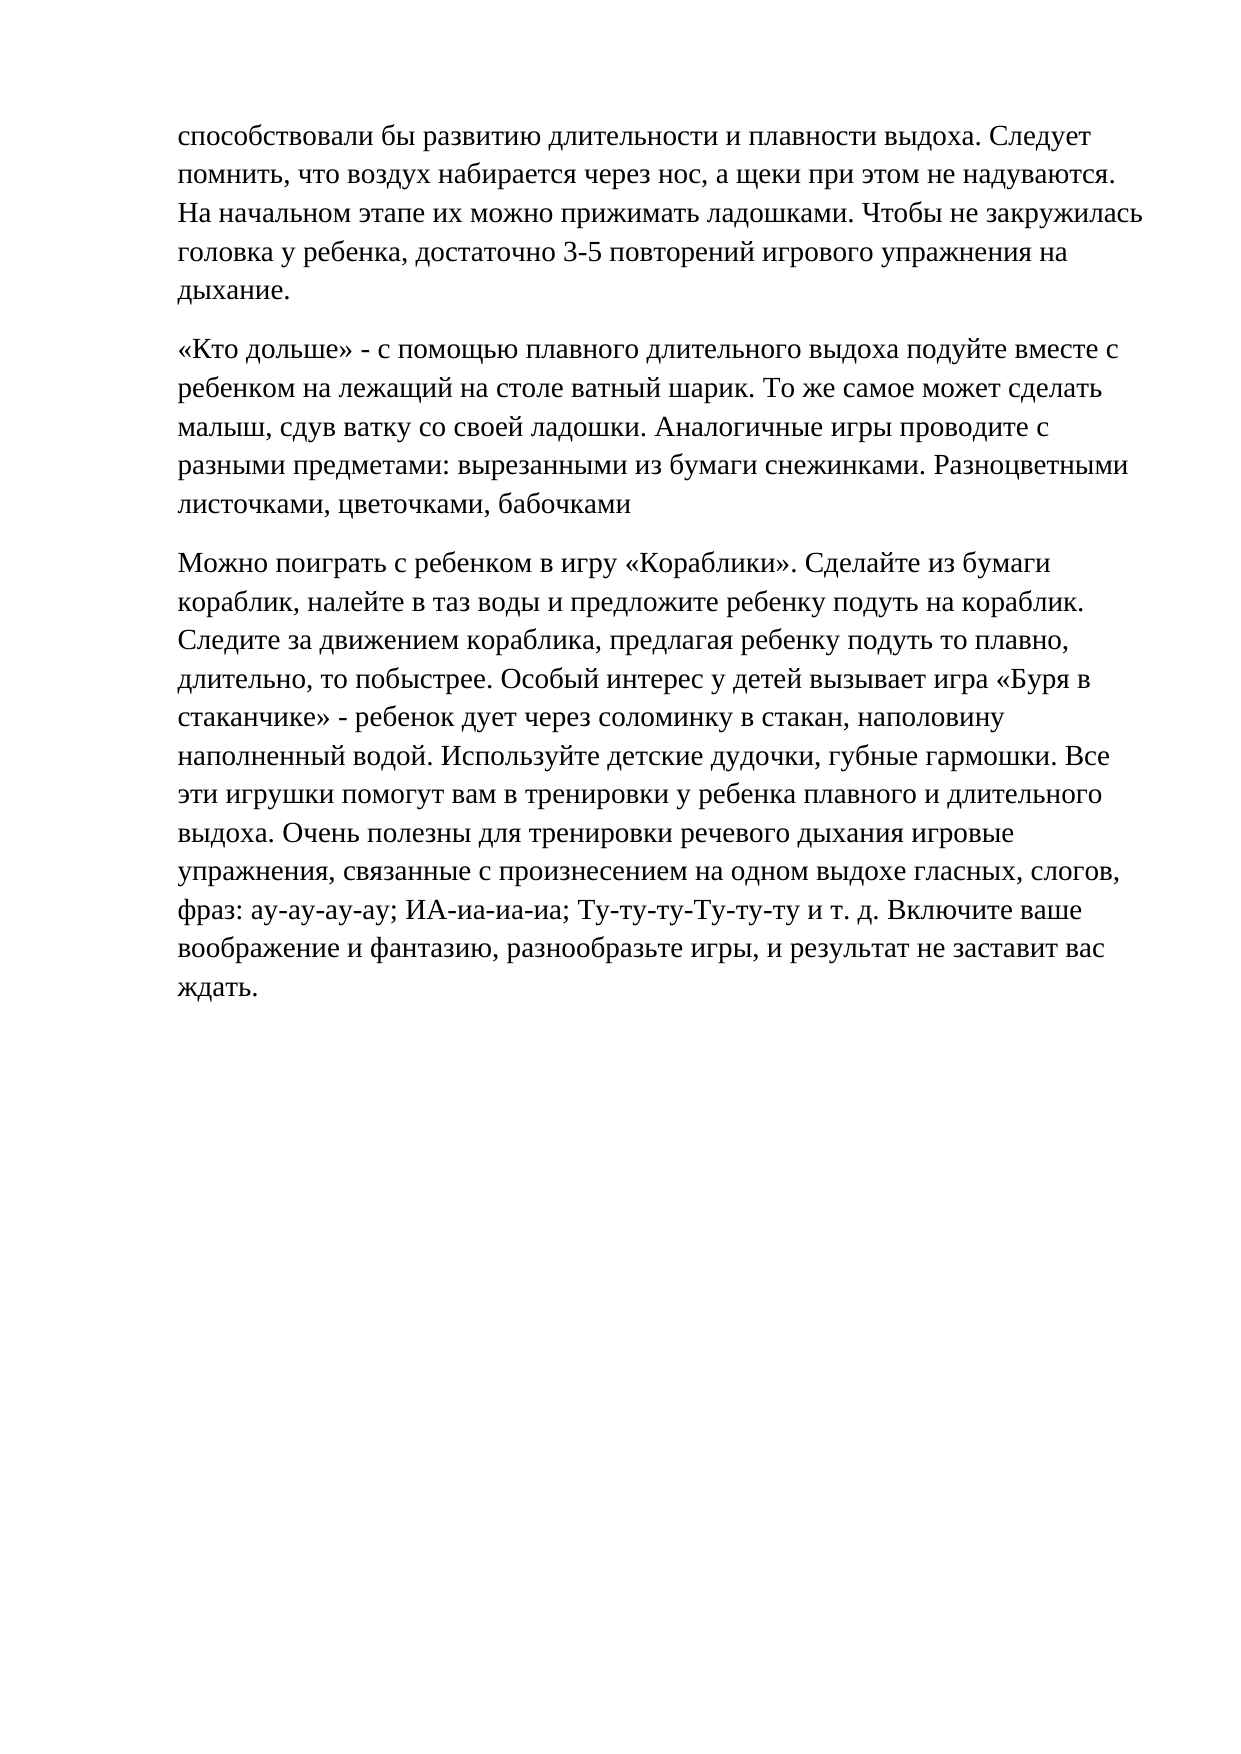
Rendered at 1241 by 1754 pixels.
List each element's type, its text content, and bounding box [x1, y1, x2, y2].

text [177, 118, 1152, 306]
text «Кто дольше» - с помощью плавного длительного выдоха подуйте вместе с ребенком на лежащий на столе ватный шарик. То же самое может сделать малыш, сдув ватку со своей ладошки. Аналогичные игры проводите с разными предметами: вырезанными из бумаги снежинками. Разноцветными листочками, цветочками, бабочками [177, 332, 1152, 519]
text Можно поиграть с ребенком в игру «Кораблики». Сделайте из бумаги кораблик, налейте в таз воды и предложите ребенку подуть на кораблик. Следите за движением кораблика, предлагая ребенку подуть то плавно, длительно, то побыстрее. Особый интерес у детей вызывает игра «Буря в стаканчике» - ребенок дует через соломинку в стакан, наполовину наполненный водой. Используйте детские дудочки, губные гармошки. Все эти игрушки помогут вам в тренировки у ребенка плавного и длительного выдоха. Очень полезны для тренировки речевого дыхания игровые упражнения, связанные с произнесением на одном выдохе гласных, слогов, фраз: ау-ау-ау-ау; ИА-иа-иа-иа; Ту-ту-ту-Ту-ту-ту и т. д. Включите ваше воображение и фантазию, разнообразьте игры, и результат не заставит вас ждать. [177, 545, 1152, 1003]
